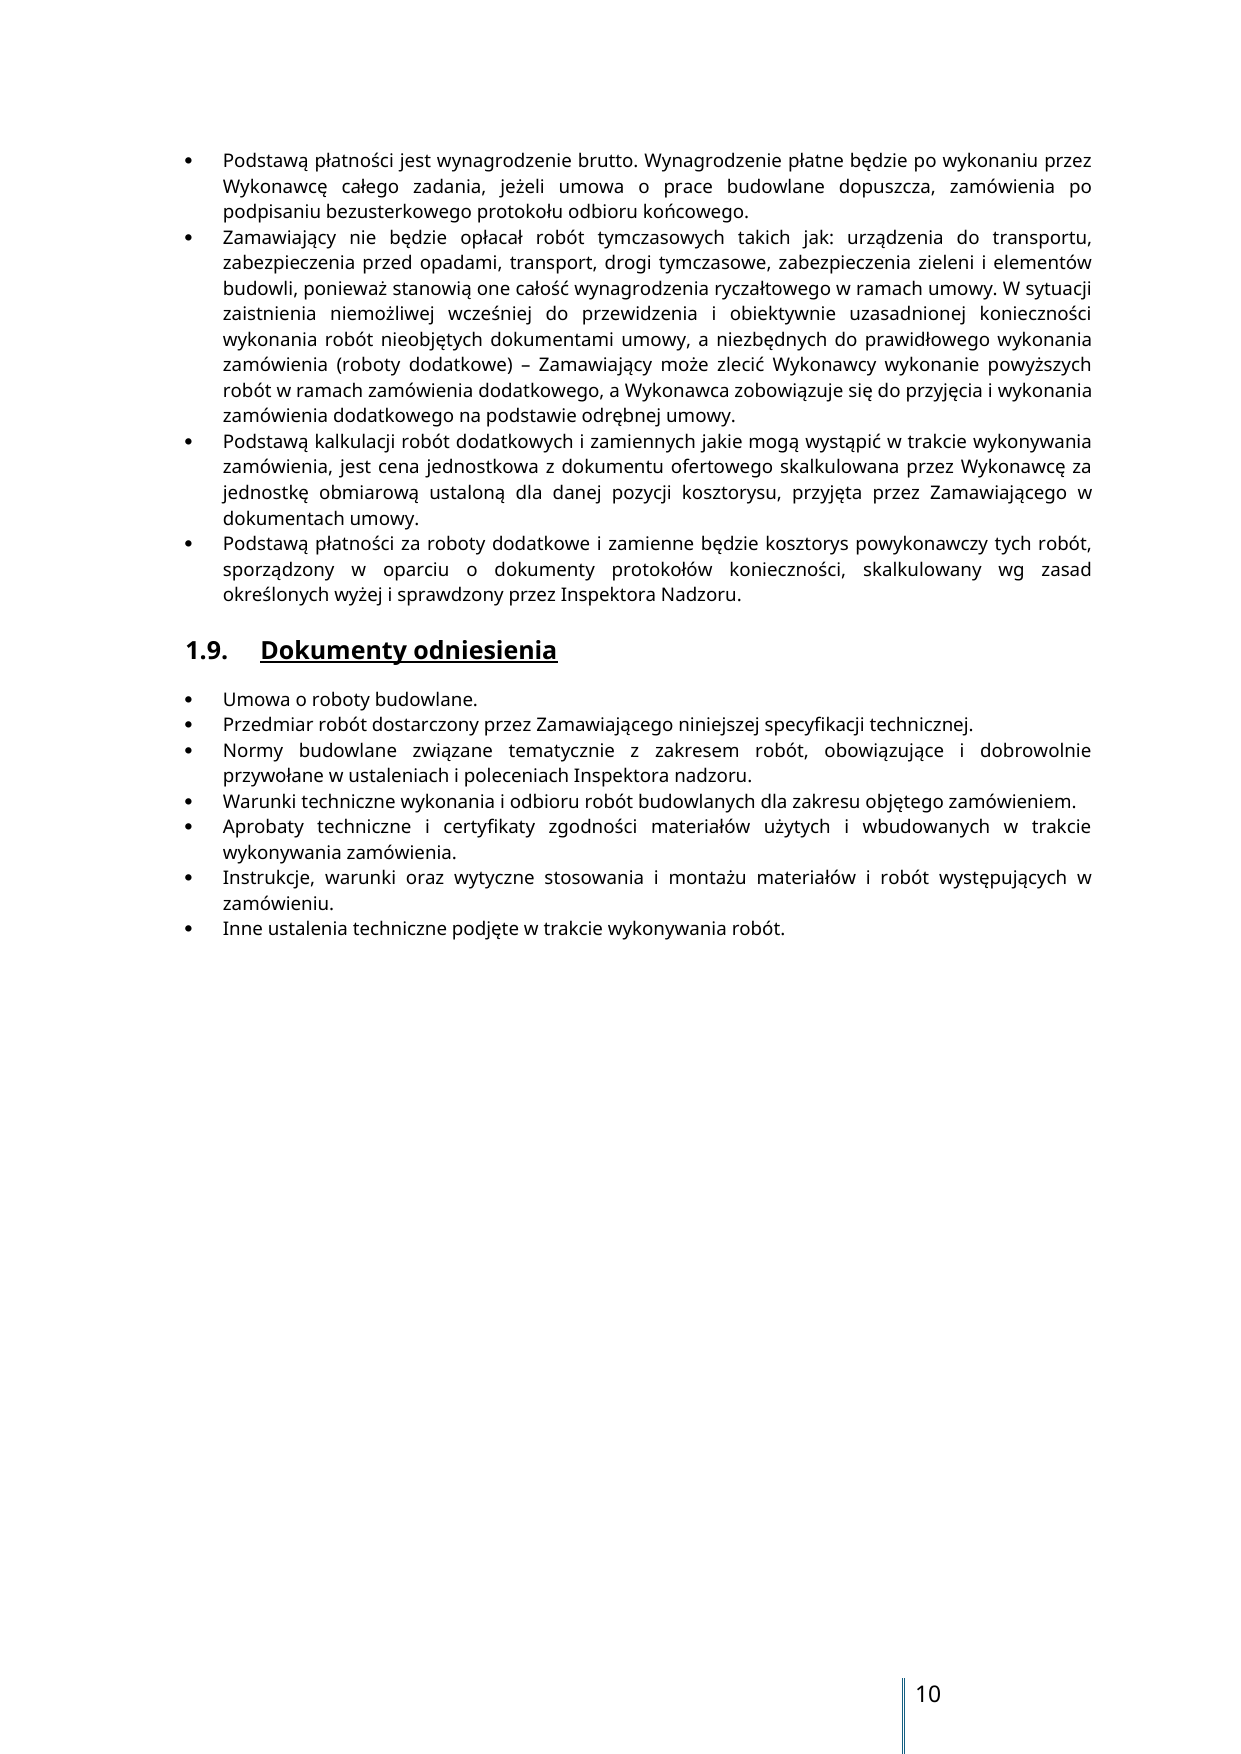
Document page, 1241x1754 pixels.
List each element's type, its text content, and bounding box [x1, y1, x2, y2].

list Przedmiar robót dostarczony przez Zamawiającego niniejszej specyfikacji technicznej. [185, 711, 1093, 737]
list Warunki techniczne wykonania i odbioru robót budowlanych dla zakresu objętego zamówieniem. [185, 788, 1093, 813]
list Umowa o roboty budowlane. [185, 686, 1093, 711]
list Normy budowlane związane tematycznie z zakresem robót, obowiązujące i dobrowolnie przywołane w ustaleniach i poleceniach Inspektora nadzoru. [185, 737, 1093, 788]
list Zamawiający nie będzie opłacał robót tymczasowych takich jak: urządzenia do transportu, zabezpieczenia przed opadami, transport, drogi tymczasowe, zabezpieczenia zieleni i elementów budowli, ponieważ stanowią one całość wynagrodzenia ryczałtowego w ramach umowy. W sytuacji zaistnienia niemożliwej wcześniej do przewidzenia i obiektywnie uzasadnionej konieczności wykonania robót nieobjętych dokumentami umowy, a niezbędnych do prawidłowego wykonania zamówienia (roboty dodatkowe) – Zamawiający może zlecić Wykonawcy wykonanie powyższych robót w ramach zamówienia dodatkowego, a Wykonawca zobowiązuje się do przyjęcia i wykonania zamówienia dodatkowego na podstawie odrębnej umowy. [185, 224, 1093, 428]
list Dokumenty odniesienia [185, 632, 1093, 667]
list Inne ustalenia techniczne podjęte w trakcie wykonywania robót. [185, 916, 1093, 941]
list Podstawą kalkulacji robót dodatkowych i zamiennych jakie mogą wystąpić w trakcie wykonywania zamówienia, jest cena jednostkowa z dokumentu ofertowego skalkulowana przez Wykonawcę za jednostkę obmiarową ustaloną dla danej pozycji kosztorysu, przyjęta przez Zamawiającego w dokumentach umowy. [185, 428, 1093, 530]
list Aprobaty techniczne i certyfikaty zgodności materiałów użytych i wbudowanych w trakcie wykonywania zamówienia. [185, 813, 1093, 864]
list Instrukcje, warunki oraz wytyczne stosowania i montażu materiałów i robót występujących w zamówieniu. [185, 864, 1093, 916]
list Podstawą płatności za roboty dodatkowe i zamienne będzie kosztorys powykonawczy tych robót, sporządzony w oparciu o dokumenty protokołów konieczności, skalkulowany wg zasad określonych wyżej i sprawdzony przez Inspektora Nadzoru. [185, 530, 1093, 607]
list Podstawą płatności jest wynagrodzenie brutto. Wynagrodzenie płatne będzie po wykonaniu przez Wykonawcę całego zadania, jeżeli umowa o prace budowlane dopuszcza, zamówienia po podpisaniu bezusterkowego protokołu odbioru końcowego. [185, 148, 1093, 224]
